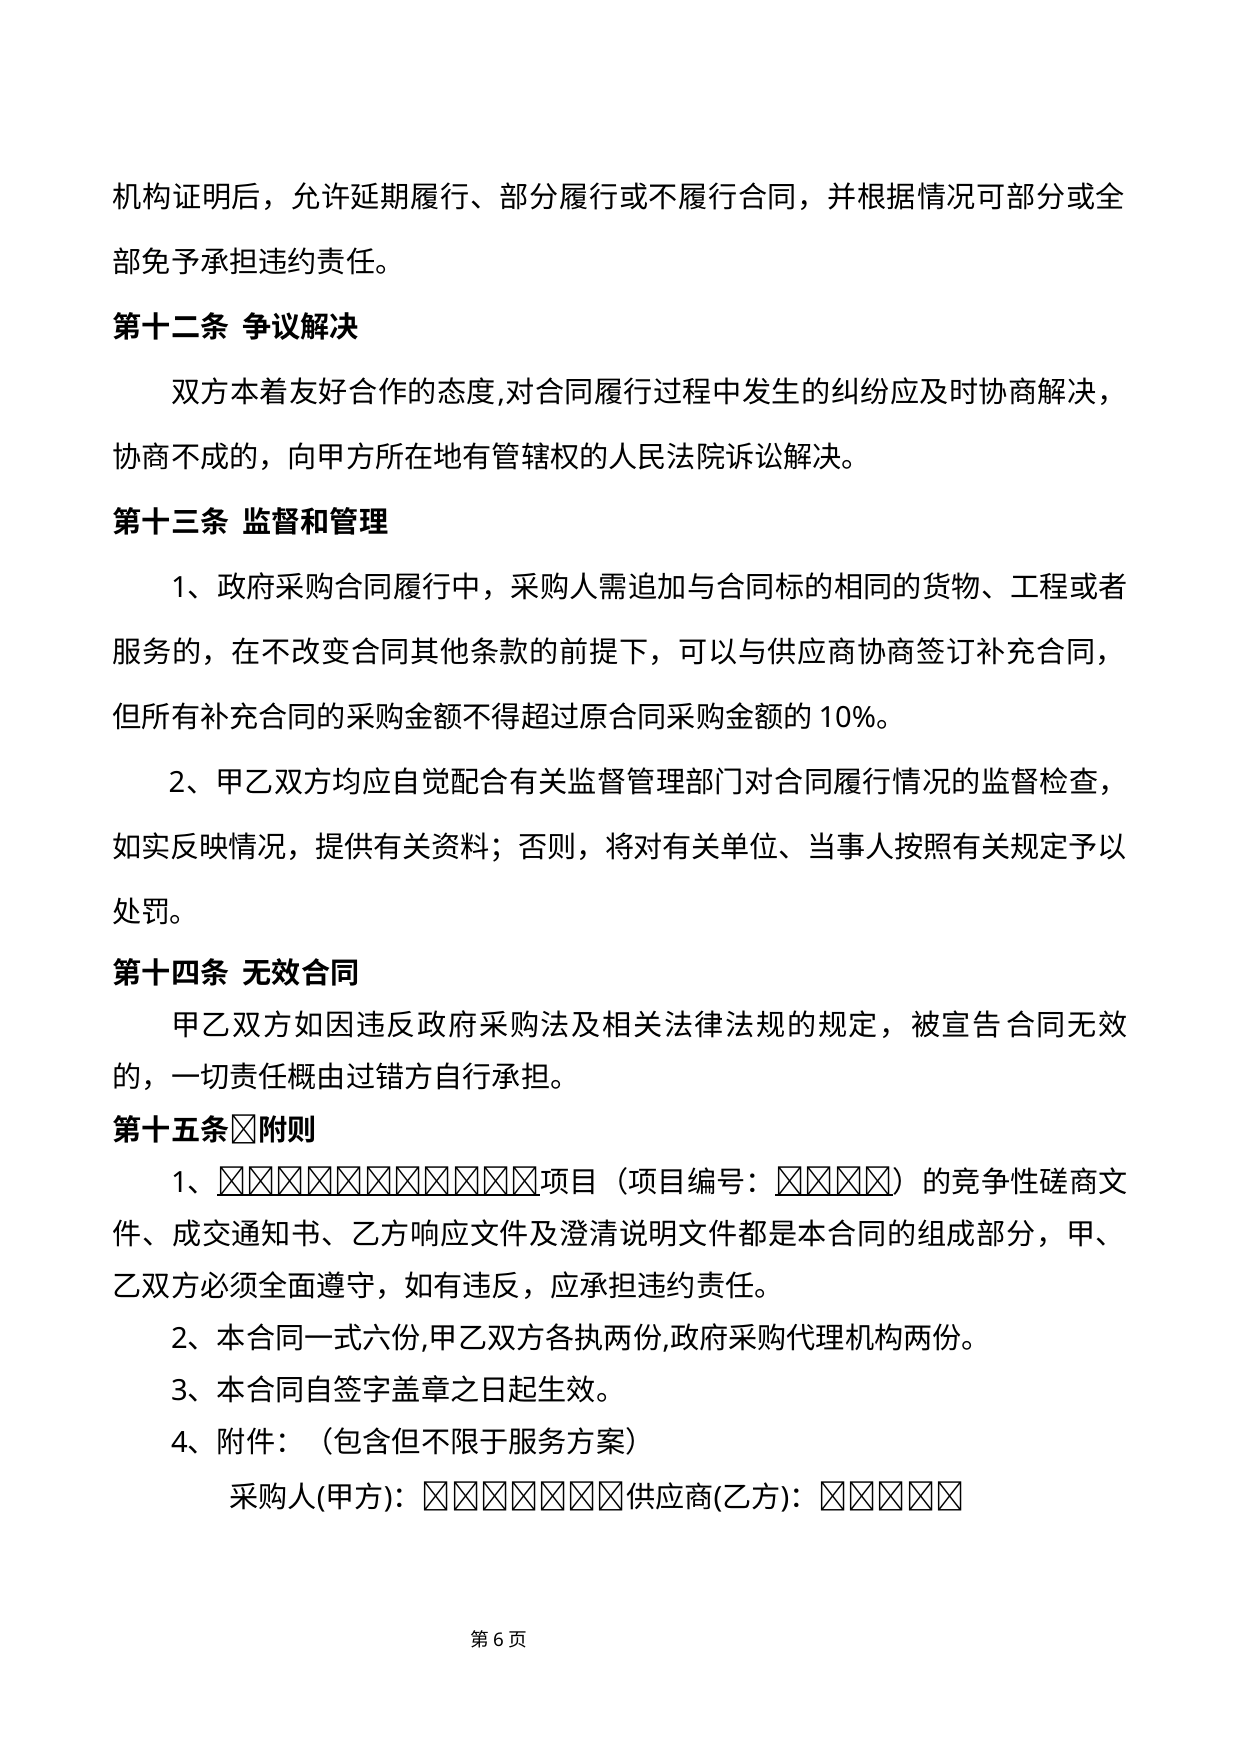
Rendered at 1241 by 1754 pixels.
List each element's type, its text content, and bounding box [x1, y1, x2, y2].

text 2、本合同一式六份,甲乙双方各执两份,政府采购代理机构两份。 [112, 1307, 1128, 1359]
text 1、项目（项目编号：）的竞争性磋商文件、成交通知书、乙方响应文件及澄清说明文件都是本合同的组成部分，甲、乙双方必须全面遵守，如有违反，应承担违约责任。 [112, 1150, 1128, 1307]
text 双方本着友好合作的态度,对合同履行过程中发生的纠纷应及时协商解决，协商不成的，向甲方所在地有管辖权的人民法院诉讼解决。 [112, 357, 1128, 487]
text 4、附件：（包含但不限于服务方案） [112, 1411, 1128, 1463]
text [112, 162, 1128, 292]
text 3、本合同自签字盖章之日起生效。 [112, 1359, 1128, 1411]
text 第十五条附则 [112, 1098, 1128, 1150]
text 1、政府采购合同履行中，采购人需追加与合同标的相同的货物、工程或者服务的，在不改变合同其他条款的前提下，可以与供应商协商签订补充合同，但所有补充合同的采购金额不得超过原合同采购金额的10%。 [112, 552, 1128, 747]
text 第十二条 争议解决 [112, 292, 1128, 357]
text 采购人(甲方)：供应商(乙方)： [112, 1463, 1128, 1528]
text 第十四条 无效合同 [112, 942, 1128, 994]
text 2、甲乙双方均应自觉配合有关监督管理部门对合同履行情况的监督检查，如实反映情况，提供有关资料；否则，将对有关单位、当事人按照有关规定予以处罚。 [112, 747, 1128, 942]
text 第十三条 监督和管理 [112, 487, 1128, 552]
text 甲乙双方如因违反政府采购法及相关法律法规的规定，被宣告合同无效的，一切责任概由过错方自行承担。 [112, 994, 1128, 1098]
